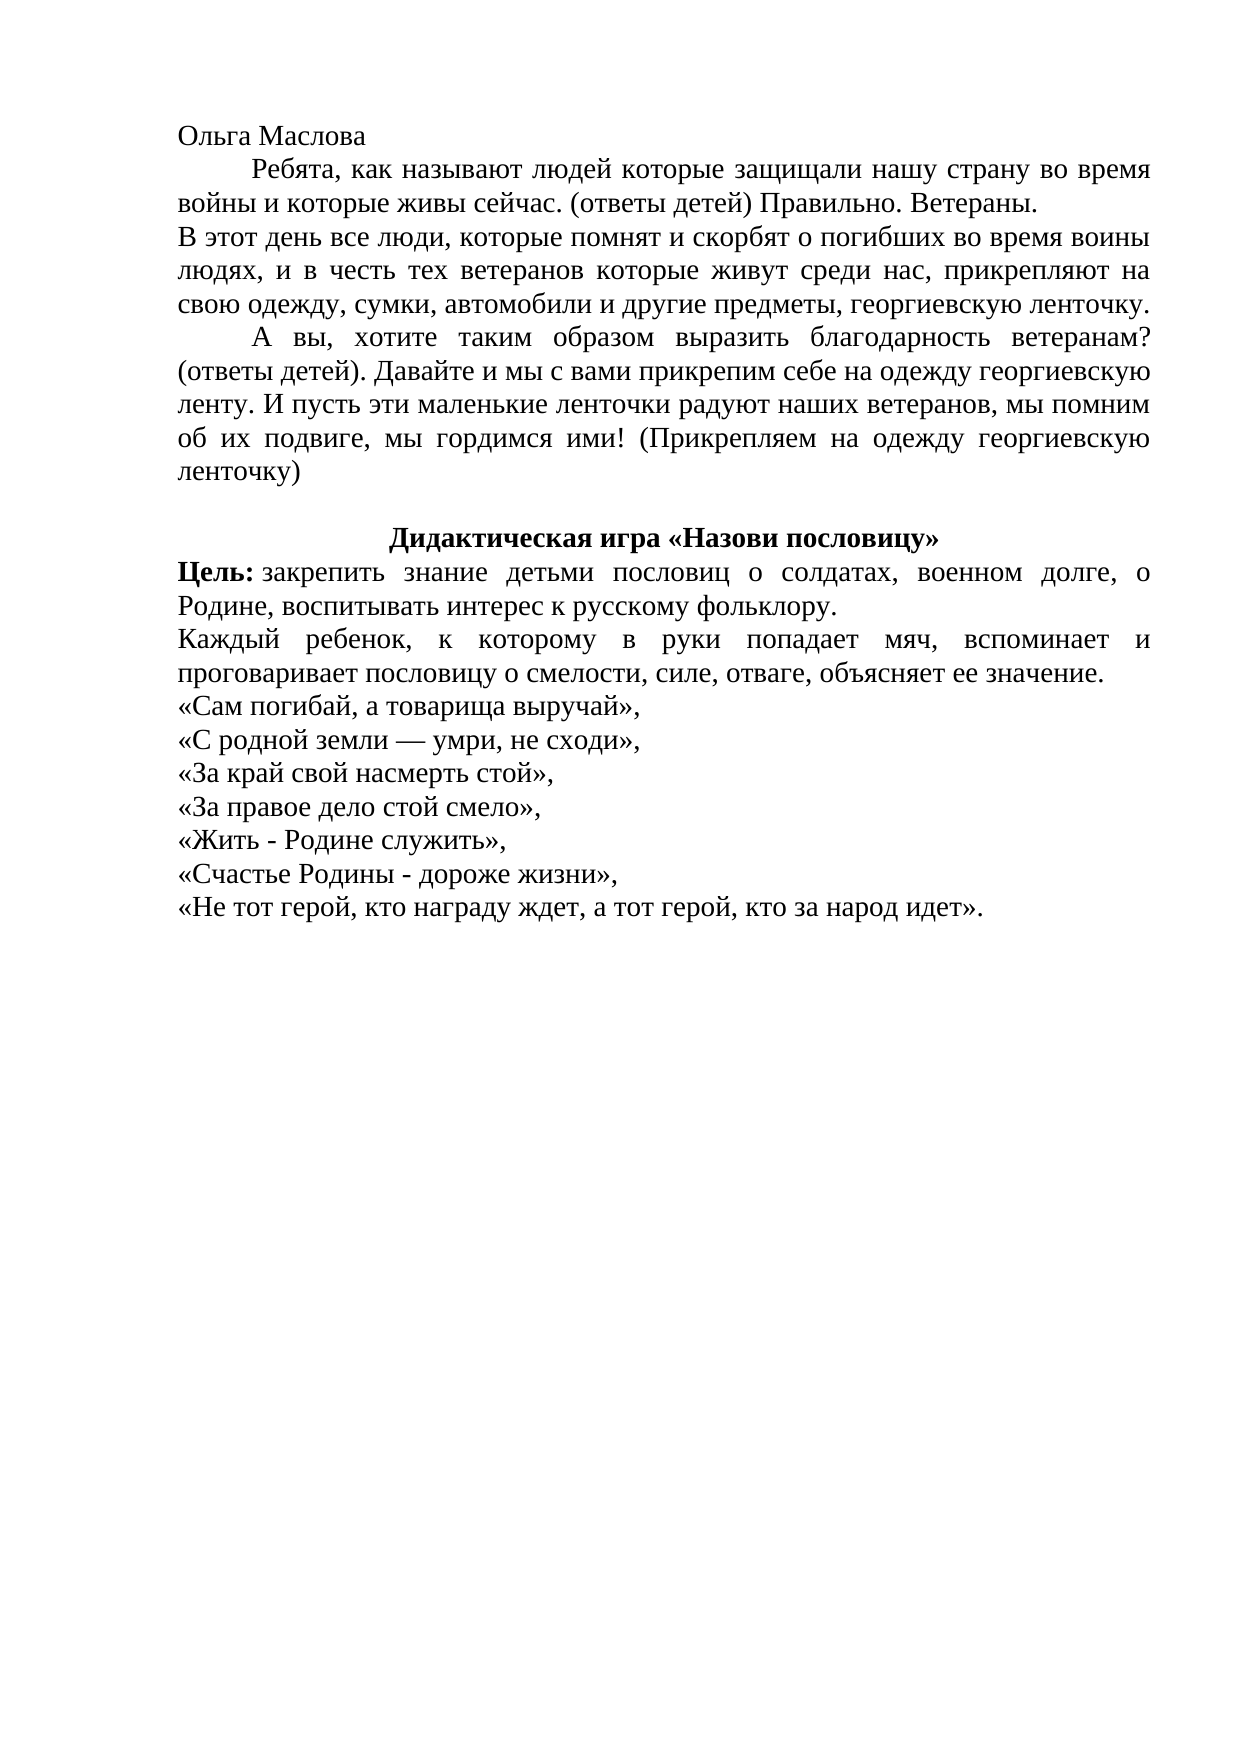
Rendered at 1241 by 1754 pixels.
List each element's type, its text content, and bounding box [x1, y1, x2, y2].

text «Счастье Родины - дороже жизни», [177, 856, 1152, 889]
text Дидактическая игра «Назови пословицу» [177, 521, 1152, 554]
text «Не тот герой, кто награду ждет, а тот герой, кто за народ идет». [177, 889, 1152, 923]
text «За правое дело стой смело», [177, 789, 1152, 822]
text Цель: закрепить знание детьми пословиц о солдатах, военном долге, о Родине, воспитывать интерес к русскому фольклору. [177, 554, 1152, 621]
text В этот день все люди, которые помнят и скорбят о погибших во время воины людях, и в честь тех ветеранов которые живут среди нас, прикрепляют на свою одежду, сумки, автомобили и другие предметы, георгиевскую ленточку. [177, 219, 1152, 319]
text Ольга Маслова [177, 118, 1152, 152]
text А вы, хотите таким образом выразить благодарность ветеранам? (ответы детей). Давайте и мы с вами прикрепим себе на одежду георгиевскую ленту. И пусть эти маленькие ленточки радуют наших ветеранов, мы помним об их подвиге, мы гордимся ими! (Прикрепляем на одежду георгиевскую ленточку) [177, 319, 1152, 487]
text «С родной земли — умри, не сходи», [177, 722, 1152, 755]
text «За край свой насмерть стой», [177, 755, 1152, 789]
text «Жить - Родине служить», [177, 822, 1152, 856]
text Ребята, как называют людей которые защищали нашу страну во время войны и которые живы сейчас. (ответы детей) Правильно. Ветераны. [177, 152, 1152, 219]
text Каждый ребенок, к которому в руки попадает мяч, вспоминает и проговаривает пословицу о смелости, силе, отваге, объясняет ее значение. [177, 621, 1152, 688]
text «Сам погибай, а товарища выручай», [177, 688, 1152, 722]
